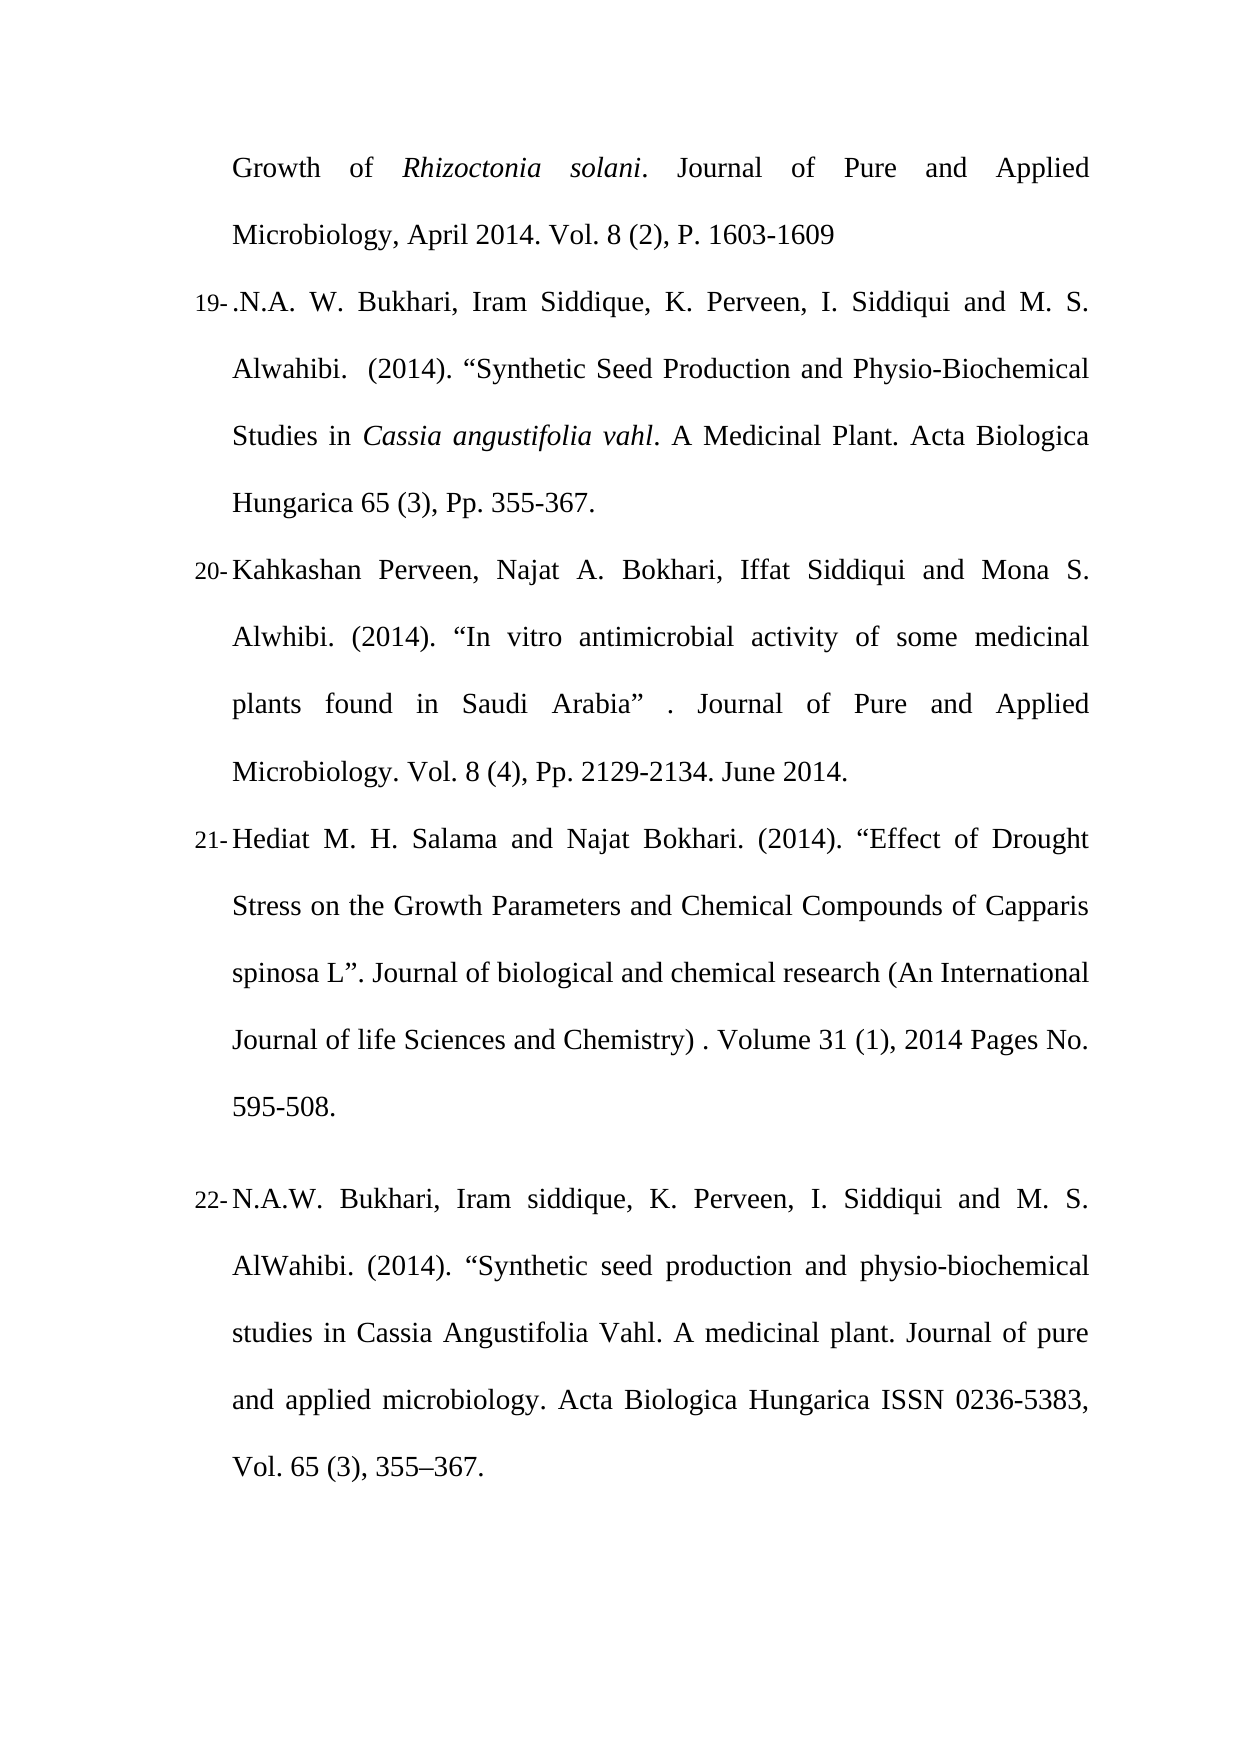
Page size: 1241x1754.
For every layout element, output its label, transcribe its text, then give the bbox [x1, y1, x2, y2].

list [194, 150, 1090, 251]
list Kahkashan Perveen, Najat A. Bokhari, Iffat Siddiqui and Mona S. Alwhibi. (2014). “In vitro antimicrobial activity of some medicinal plants found in Saudi Arabia” . Journal of Pure and Applied Microbiology. Vol. 8 (4), Pp. 2129-2134. June 2014. [194, 552, 1090, 787]
list .N.A. W. Bukhari, Iram Siddique, K. Perveen, I. Siddiqui and M. S. Alwahibi. (2014). “Synthetic Seed Production and Physio-Biochemical Studies in Cassia angustifolia vahl. A Medicinal Plant. Acta Biologica Hungarica 65 (3), Pp. 355-367. [194, 284, 1090, 519]
list Hediat M. H. Salama and Najat Bokhari. (2014). “Effect of Drought Stress on the Growth Parameters and Chemical Compounds of Capparis spinosa L”. Journal of biological and chemical research (An International Journal of life Sciences and Chemistry) . Volume 31 (1), 2014 Pages No. 595-508. [194, 821, 1090, 1123]
list N.A.W. Bukhari, Iram siddique, K. Perveen, I. Siddiqui and M. S. AlWahibi. (2014). “Synthetic seed production and physio-biochemical studies in Cassia Angustifolia Vahl. A medicinal plant. Journal of pure and applied microbiology. Acta Biologica Hungarica ISSN 0236-5383, Vol. 65 (3), 355–367. [194, 1181, 1090, 1483]
